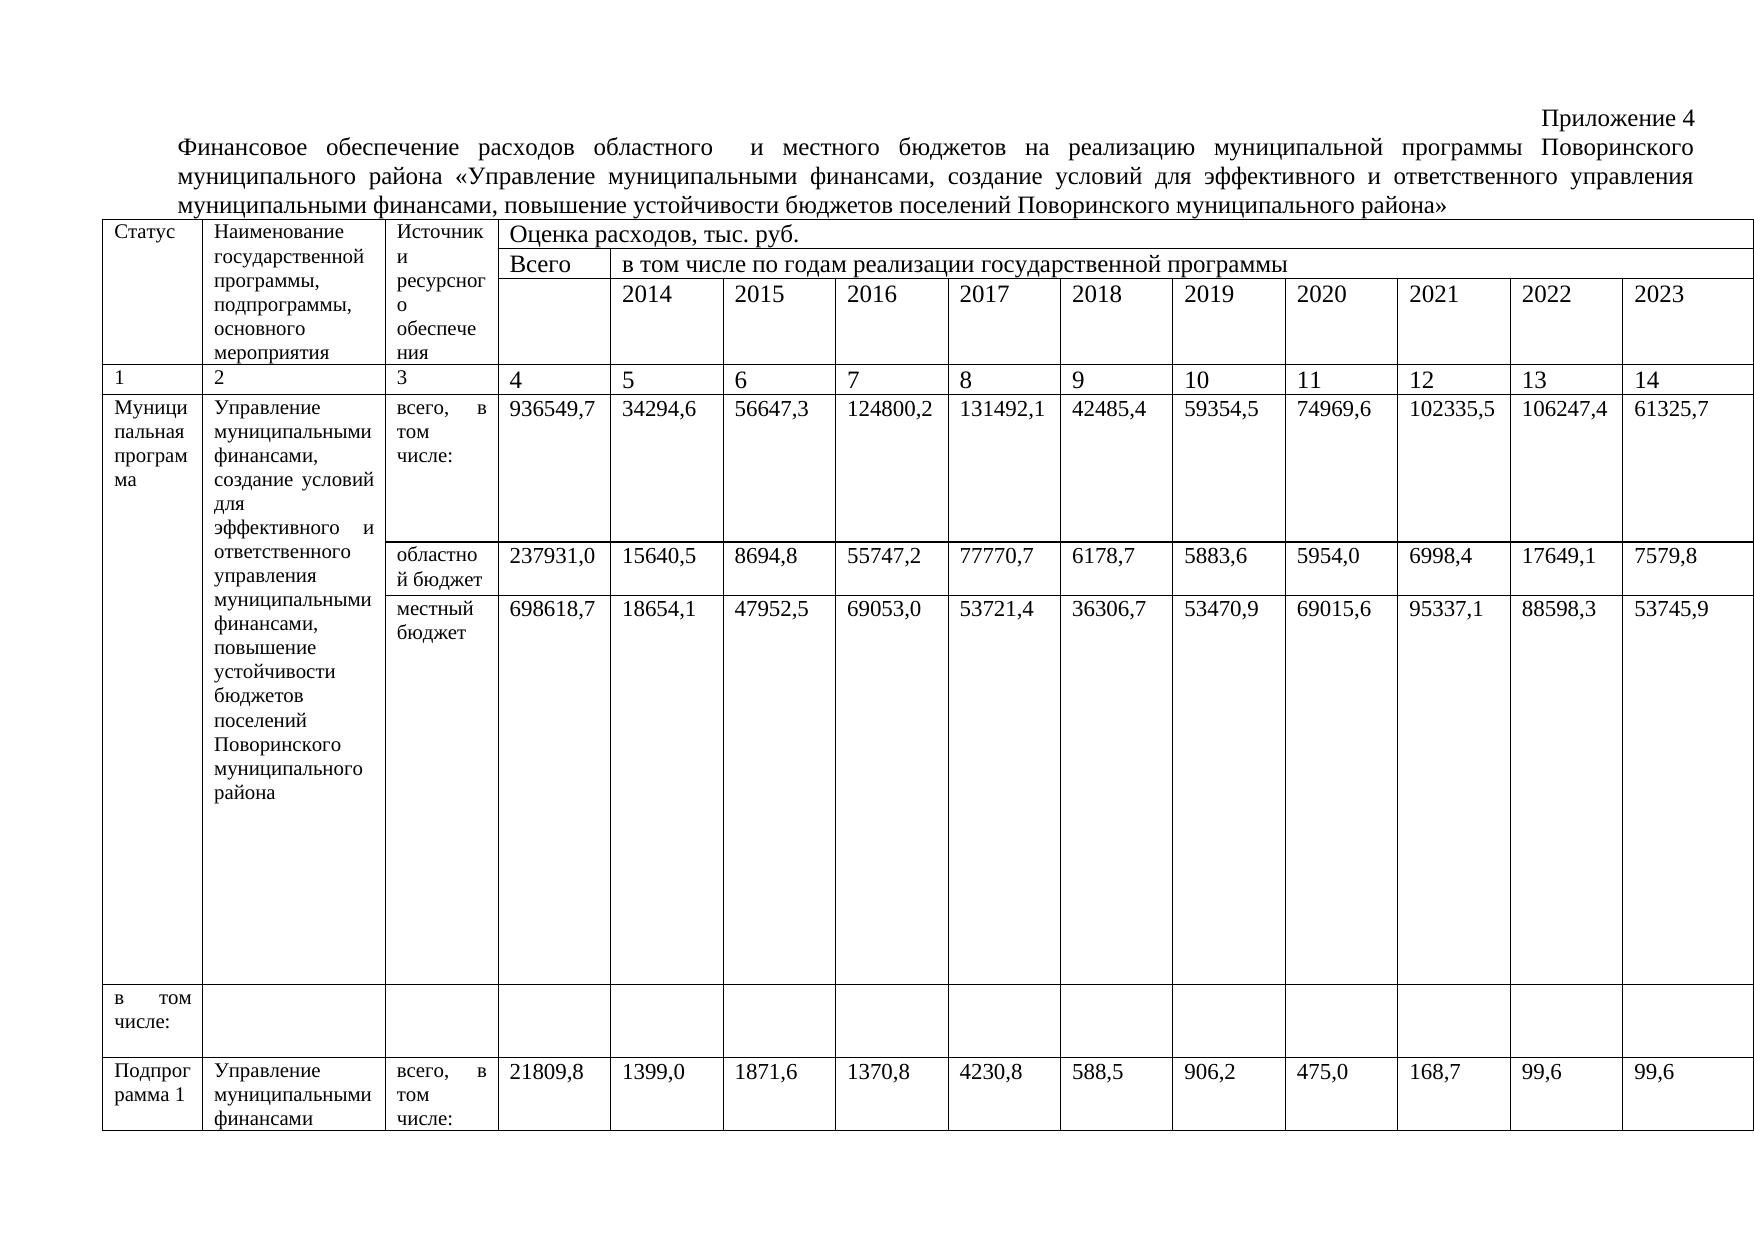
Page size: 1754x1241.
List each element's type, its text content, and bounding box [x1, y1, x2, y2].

table_cell [1398, 985, 1510, 1057]
table_cell 1 [103, 365, 202, 394]
table_cell 21809,8 [499, 1058, 610, 1130]
table_cell 53470,9 [1173, 596, 1285, 983]
table_cell Муниципальная программа [103, 395, 202, 983]
table_cell 1399,0 [611, 1058, 723, 1130]
table_cell 2017 [949, 279, 1060, 364]
table_cell 55747,2 [836, 543, 948, 594]
table_cell [499, 985, 610, 1057]
table_cell 2018 [1061, 279, 1172, 364]
table_cell 59354,5 [1173, 395, 1285, 541]
table_header Статус [103, 220, 202, 364]
table_cell 36306,7 [1061, 596, 1172, 983]
table_cell 168,7 [1398, 1058, 1510, 1130]
table_cell 7579,8 [1623, 543, 1753, 594]
table_cell 88598,3 [1511, 596, 1622, 983]
table_cell 1871,6 [724, 1058, 835, 1130]
table_cell [1511, 985, 1622, 1057]
table_cell 99,6 [1511, 1058, 1622, 1130]
table_cell Подпрограмма 1 [103, 1058, 202, 1130]
table_cell 5883,6 [1173, 543, 1285, 594]
text Приложение 4 [177, 103, 1695, 132]
table_cell 102335,5 [1398, 395, 1510, 541]
table_cell [1286, 985, 1397, 1057]
table_cell 5954,0 [1286, 543, 1397, 594]
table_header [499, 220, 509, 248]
table_cell 95337,1 [1398, 596, 1510, 983]
table_cell [724, 985, 835, 1057]
table_cell 34294,6 [611, 395, 723, 541]
table_cell 1370,8 [836, 1058, 948, 1130]
table_cell [949, 985, 1060, 1057]
table_cell областной бюджет [386, 543, 498, 594]
table_cell 2016 [836, 279, 948, 364]
table_cell 131492,1 [949, 395, 1060, 541]
table_cell 6998,4 [1398, 543, 1510, 594]
table_cell [1061, 985, 1172, 1057]
table_cell 8694,8 [724, 543, 835, 594]
table_cell 6178,7 [1061, 543, 1172, 594]
table_cell 4230,8 [949, 1058, 1060, 1130]
table_cell 237931,0 [499, 543, 610, 594]
table_cell 74969,6 [1286, 395, 1397, 541]
table_cell 53745,9 [1623, 596, 1753, 983]
table_cell 588,5 [1061, 1058, 1172, 1130]
table_cell 106247,4 [1511, 395, 1622, 541]
table_cell 2022 [1511, 279, 1622, 364]
table_cell [1623, 985, 1753, 1057]
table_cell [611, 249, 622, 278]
table_cell 124800,2 [836, 395, 948, 541]
table_cell 56647,3 [724, 395, 835, 541]
table_cell 2015 [724, 279, 835, 364]
table_cell [611, 985, 723, 1057]
table_cell 2014 [611, 279, 723, 364]
table_cell 15640,5 [611, 543, 723, 594]
table_cell всего, в том числе: [386, 395, 498, 541]
table_cell 42485,4 [1061, 395, 1172, 541]
table_cell 53721,4 [949, 596, 1060, 983]
table_cell 475,0 [1286, 1058, 1397, 1130]
table_cell 2020 [1286, 279, 1397, 364]
table_cell [203, 985, 385, 1057]
table_cell [386, 985, 498, 1057]
table_cell 906,2 [1173, 1058, 1285, 1130]
table_cell 936549,7 [499, 395, 610, 541]
table_cell [1173, 985, 1285, 1057]
text Финансовое обеспечение расходов областного и местного бюджетов на реализацию муниципальной программы Поворинского муниципального района «Управление муниципальными финансами, создание условий для эффективного и ответственного управления муниципальными финансами, повышение устойчивости бюджетов поселений Поворинского муниципального района» [177, 132, 1695, 218]
table_cell 698618,7 [499, 596, 610, 983]
table_cell 2023 [1623, 279, 1753, 364]
table_cell местный бюджет [386, 596, 498, 983]
table_cell 2021 [1398, 279, 1510, 364]
table_cell 47952,5 [724, 596, 835, 983]
table_cell 18654,1 [611, 596, 723, 983]
table_cell 3 [386, 365, 498, 394]
table_cell 2019 [1173, 279, 1285, 364]
table_cell [836, 985, 948, 1057]
table_cell 99,6 [1623, 1058, 1753, 1130]
table_cell 17649,1 [1511, 543, 1622, 594]
table_cell 61325,7 [1623, 395, 1753, 541]
table_cell [499, 279, 610, 364]
table_cell 77770,7 [949, 543, 1060, 594]
table_cell Управление муниципальными финансами, создание условий для эффективного и ответственного управления муниципальными финансами, повышение устойчивости бюджетов поселений Поворинского муниципального района [203, 395, 385, 983]
table_cell 2 [203, 365, 385, 394]
table_cell 69053,0 [836, 596, 948, 983]
table_cell 69015,6 [1286, 596, 1397, 983]
